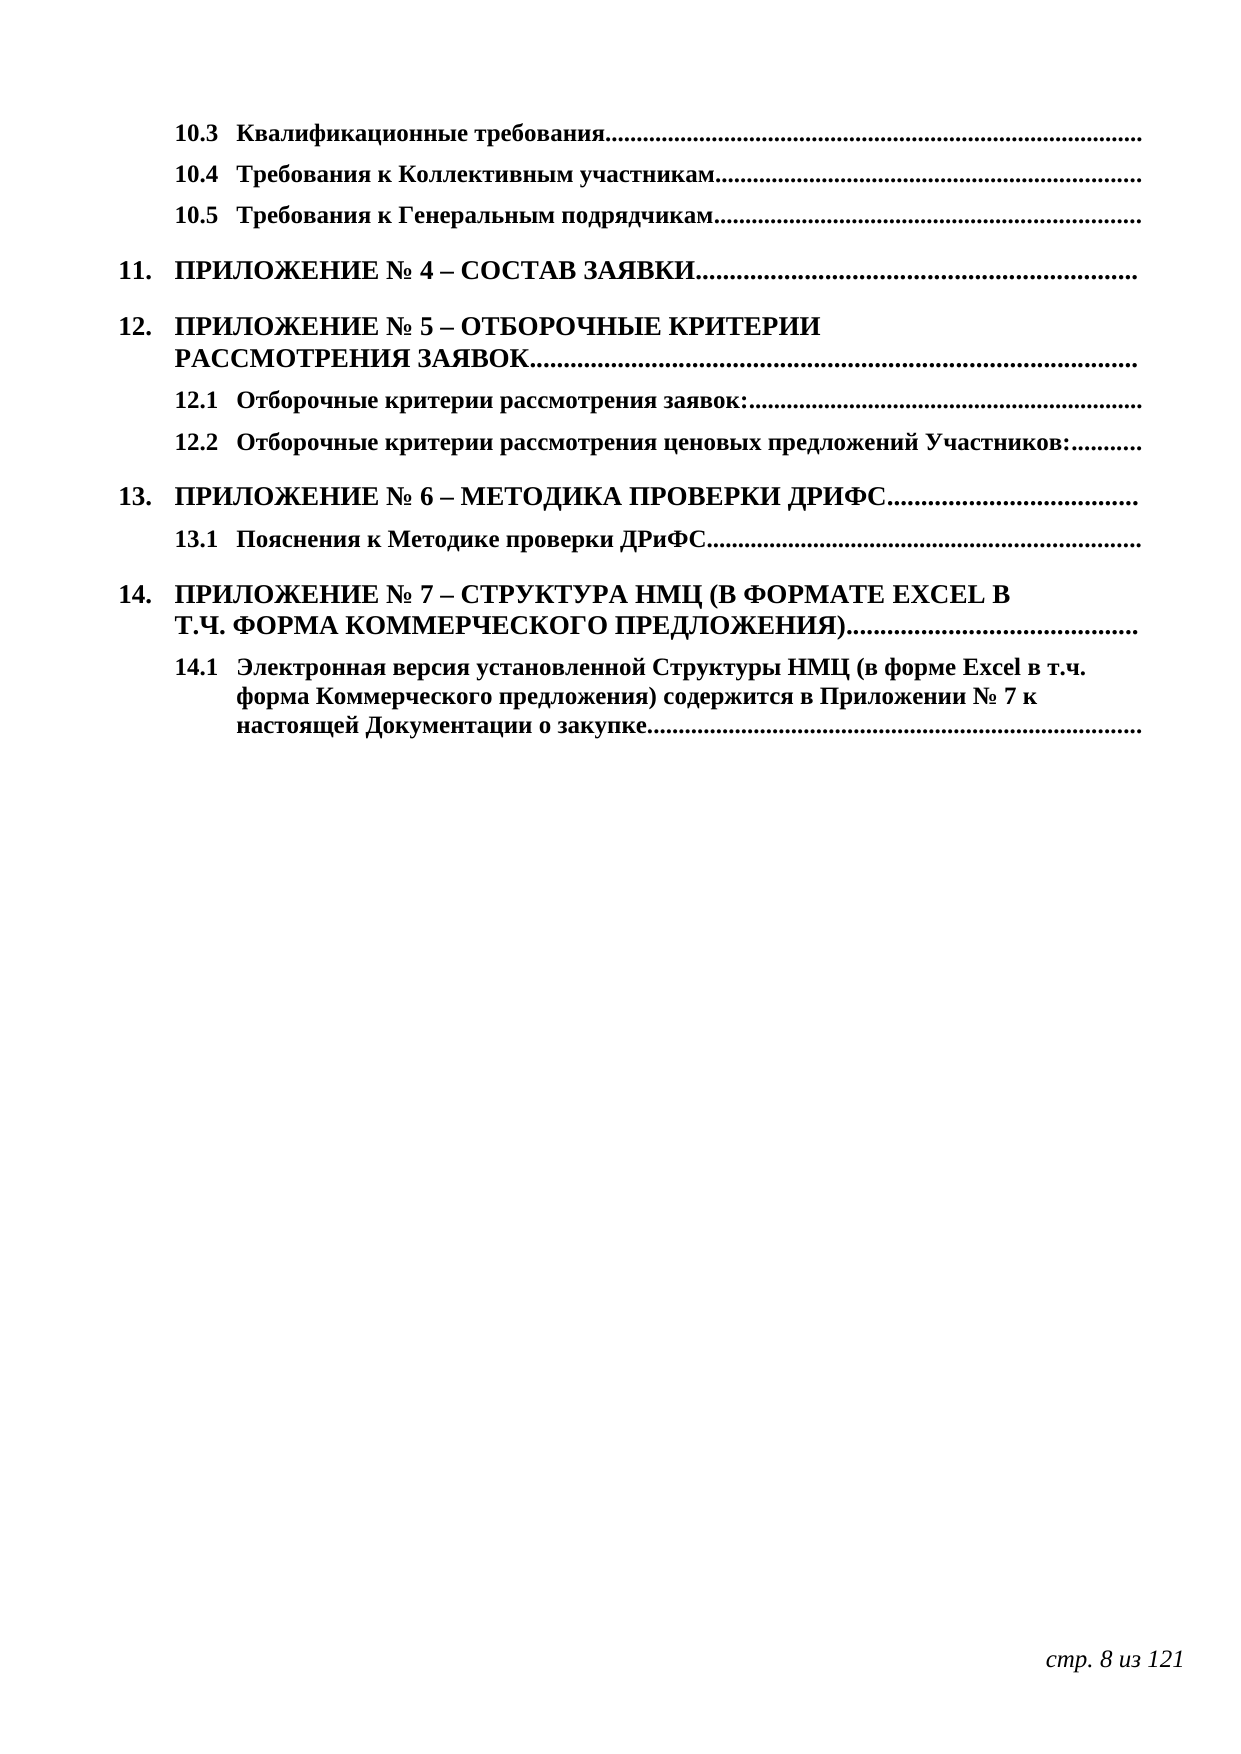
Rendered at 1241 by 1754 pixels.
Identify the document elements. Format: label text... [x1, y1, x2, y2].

text 10.3 Квалификационные требования 109 [174, 118, 1093, 147]
text 14. ПРИЛОЖЕНИЕ № 7 – СТРУКТУРА НМЦ (в формате Excel в т.ч. форма Коммерческого предложения) 121 [118, 578, 1063, 640]
text 11. ПРИЛОЖЕНИЕ № 4 – СОСТАВ ЗАЯВКИ 113 [118, 254, 1063, 286]
text 14.1 Электронная версия установленной Структуры НМЦ (в форме Excel в т.ч. форма Коммерческого предложения) содержится в Приложении № 7 к настоящей Документации о закупке. 121 [174, 652, 1093, 739]
text 12. ПРИЛОЖЕНИЕ № 5 – ОТБОРОЧНЫЕ КРИТЕРИИ РАССМОТРЕНИЯ ЗАЯВОК 115 [118, 311, 1063, 373]
text 10.5 Требования к Генеральным подрядчикам 111 [174, 201, 1093, 229]
text 13. ПРИЛОЖЕНИЕ № 6 – МЕТОДИКА ПРОВЕРКИ ДРИФС 120 [118, 480, 1063, 511]
text 10.4 Требования к Коллективным участникам 110 [174, 159, 1093, 188]
text 12.1 Отборочные критерии рассмотрения заявок: 115 [174, 385, 1093, 414]
text 13.1 Пояснения к Методике проверки ДРиФС 120 [174, 524, 1093, 553]
text 12.2 Отборочные критерии рассмотрения ценовых предложений Участников: 117 [174, 427, 1093, 455]
